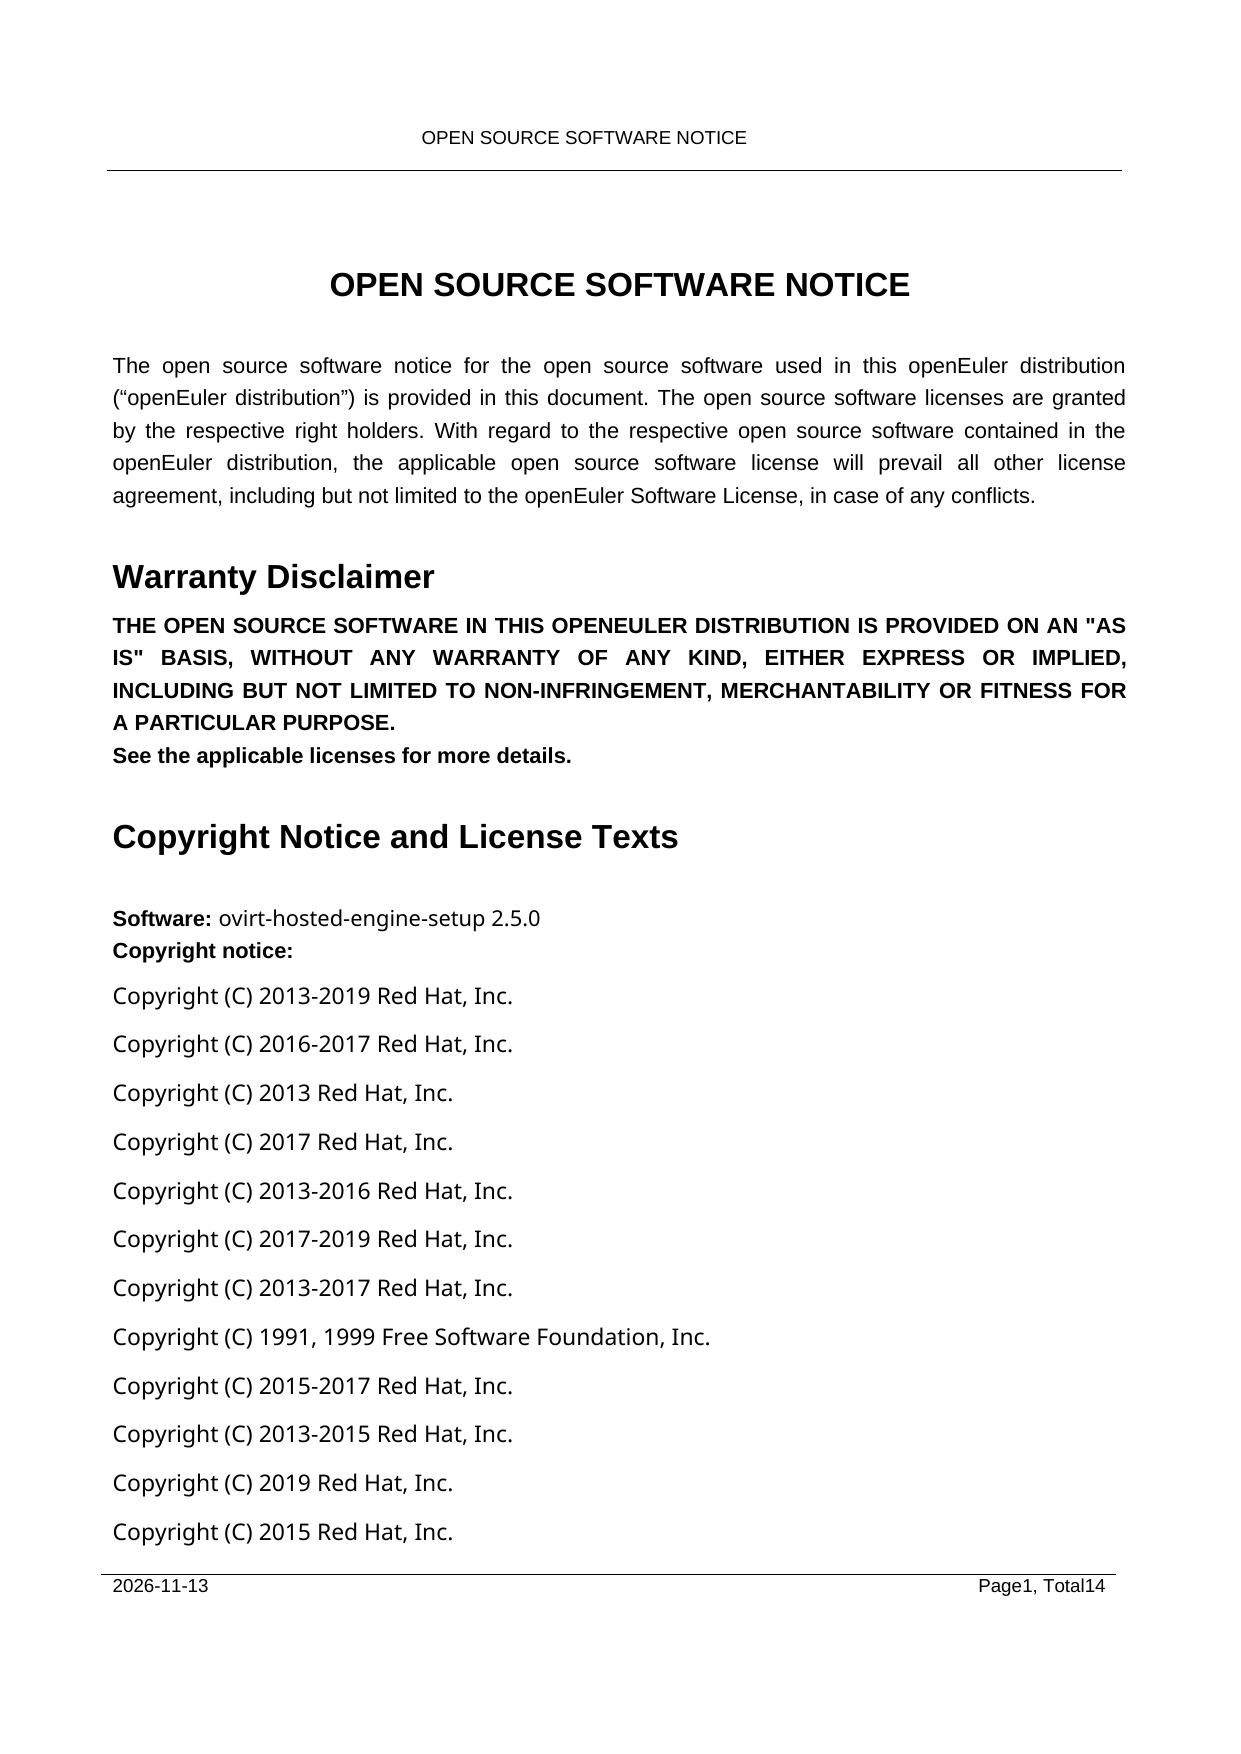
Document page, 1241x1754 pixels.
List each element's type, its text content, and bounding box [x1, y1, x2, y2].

text OPEN SOURCE SOFTWARE NOTICE [112, 251, 1128, 316]
text THE OPEN SOURCE SOFTWARE IN THIS OPENEULER DISTRIBUTION IS PROVIDED ON AN "AS IS" BASIS, WITHOUT ANY WARRANTY OF ANY KIND, EITHER EXPRESS OR IMPLIED, INCLUDING BUT NOT LIMITED TO NON-INFRINGEMENT, MERCHANTABILITY OR FITNESS FOR A PARTICULAR PURPOSE. See the applicable licenses for more details. [112, 609, 1128, 771]
text The open source software notice for the open source software used in this openEuler distribution (“openEuler distribution”) is provided in this document. The open source software licenses are granted by the respective right holders. With regard to the respective open source software contained in the openEuler distribution, the applicable open source software license will prevail all other license agreement, including but not limited to the openEuler Software License, in case of any conflicts. [112, 349, 1128, 511]
text Warranty Disclaimer [112, 544, 1128, 609]
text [112, 979, 1128, 1548]
text Software: ovirt-hosted-engine-setup 2.5.0 [112, 901, 1128, 934]
text Copyright notice: [112, 934, 1128, 966]
text Copyright Notice and License Texts [112, 804, 1128, 869]
